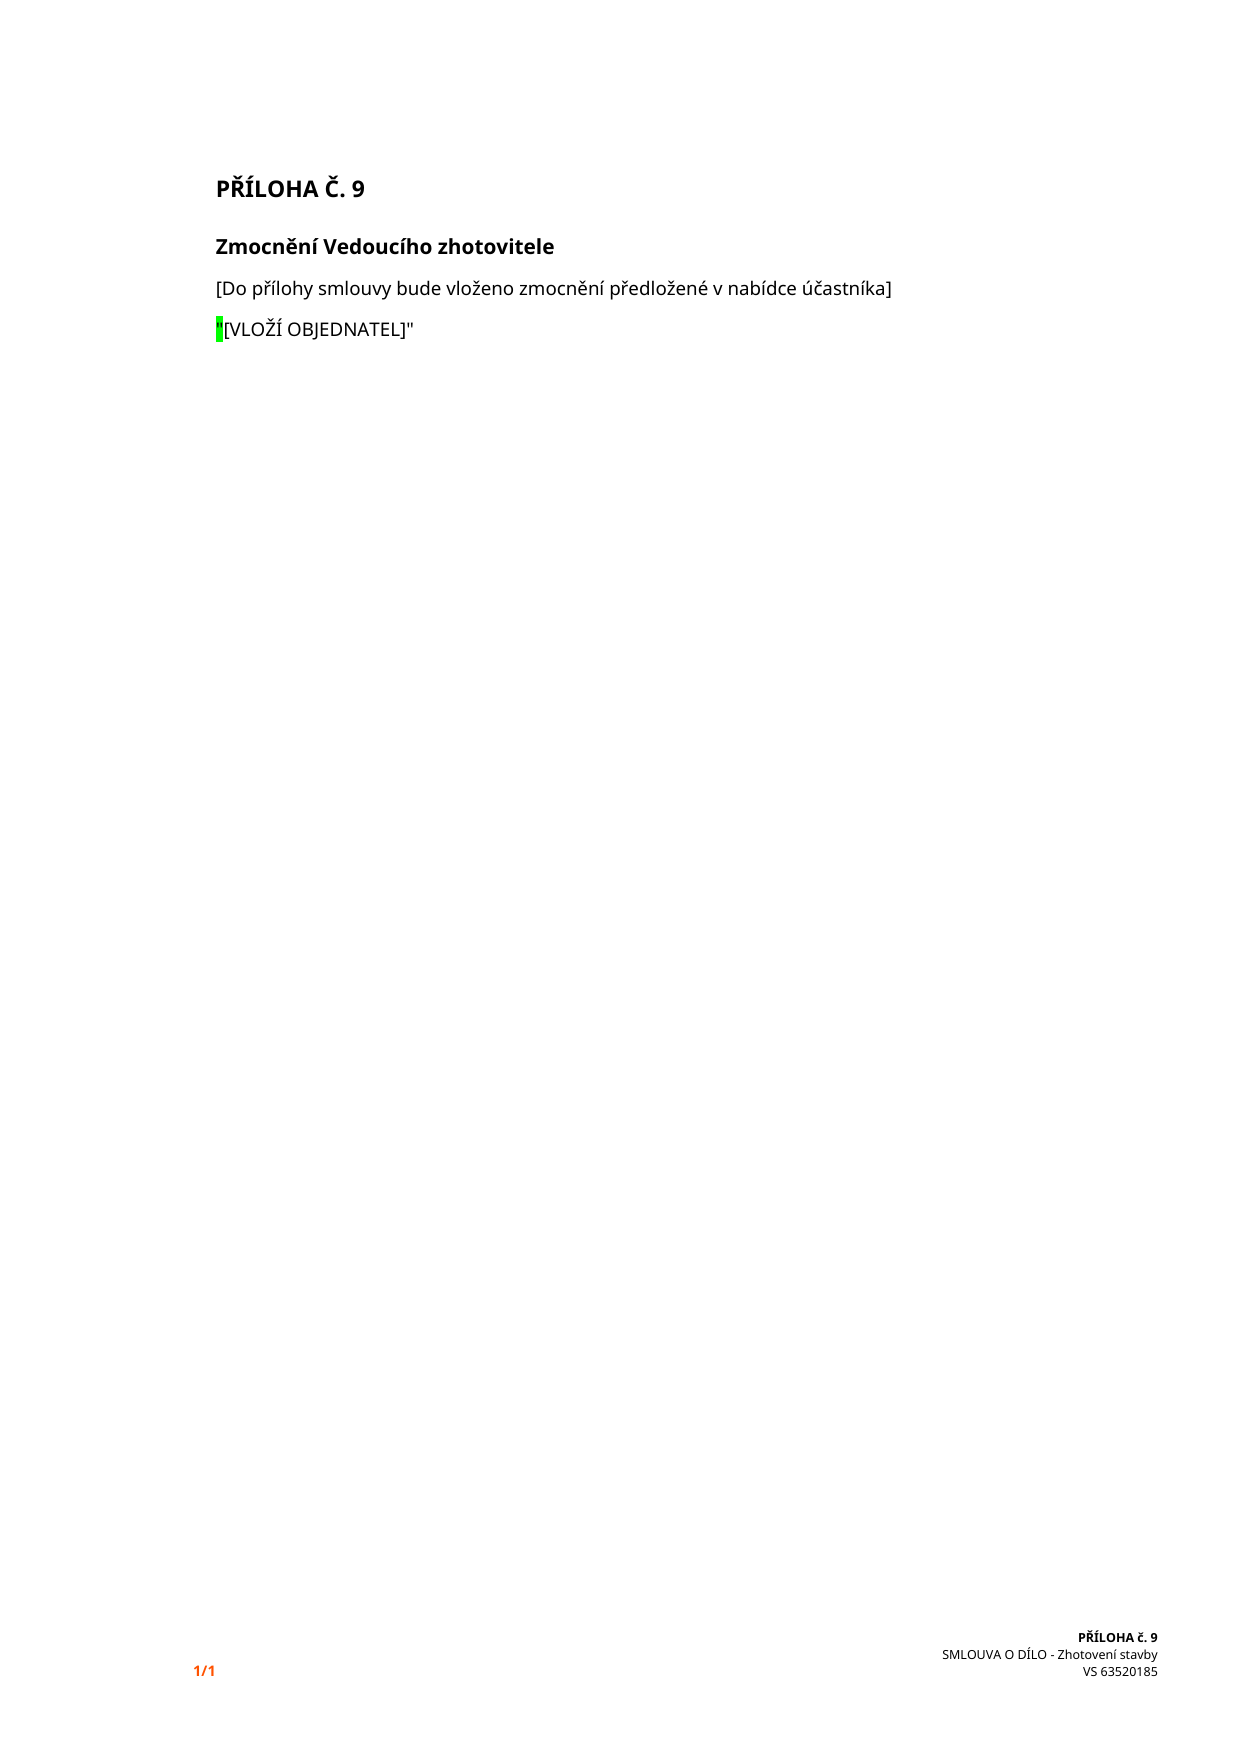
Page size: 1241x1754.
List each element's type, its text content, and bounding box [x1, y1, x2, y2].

text [Do přílohy smlouvy bude vloženo zmocnění předložené v nabídce účastníka] [216, 276, 1093, 301]
text Zmocnění Vedoucího zhotovitele [216, 232, 1093, 260]
text Příloha č. 9 [216, 172, 1093, 204]
